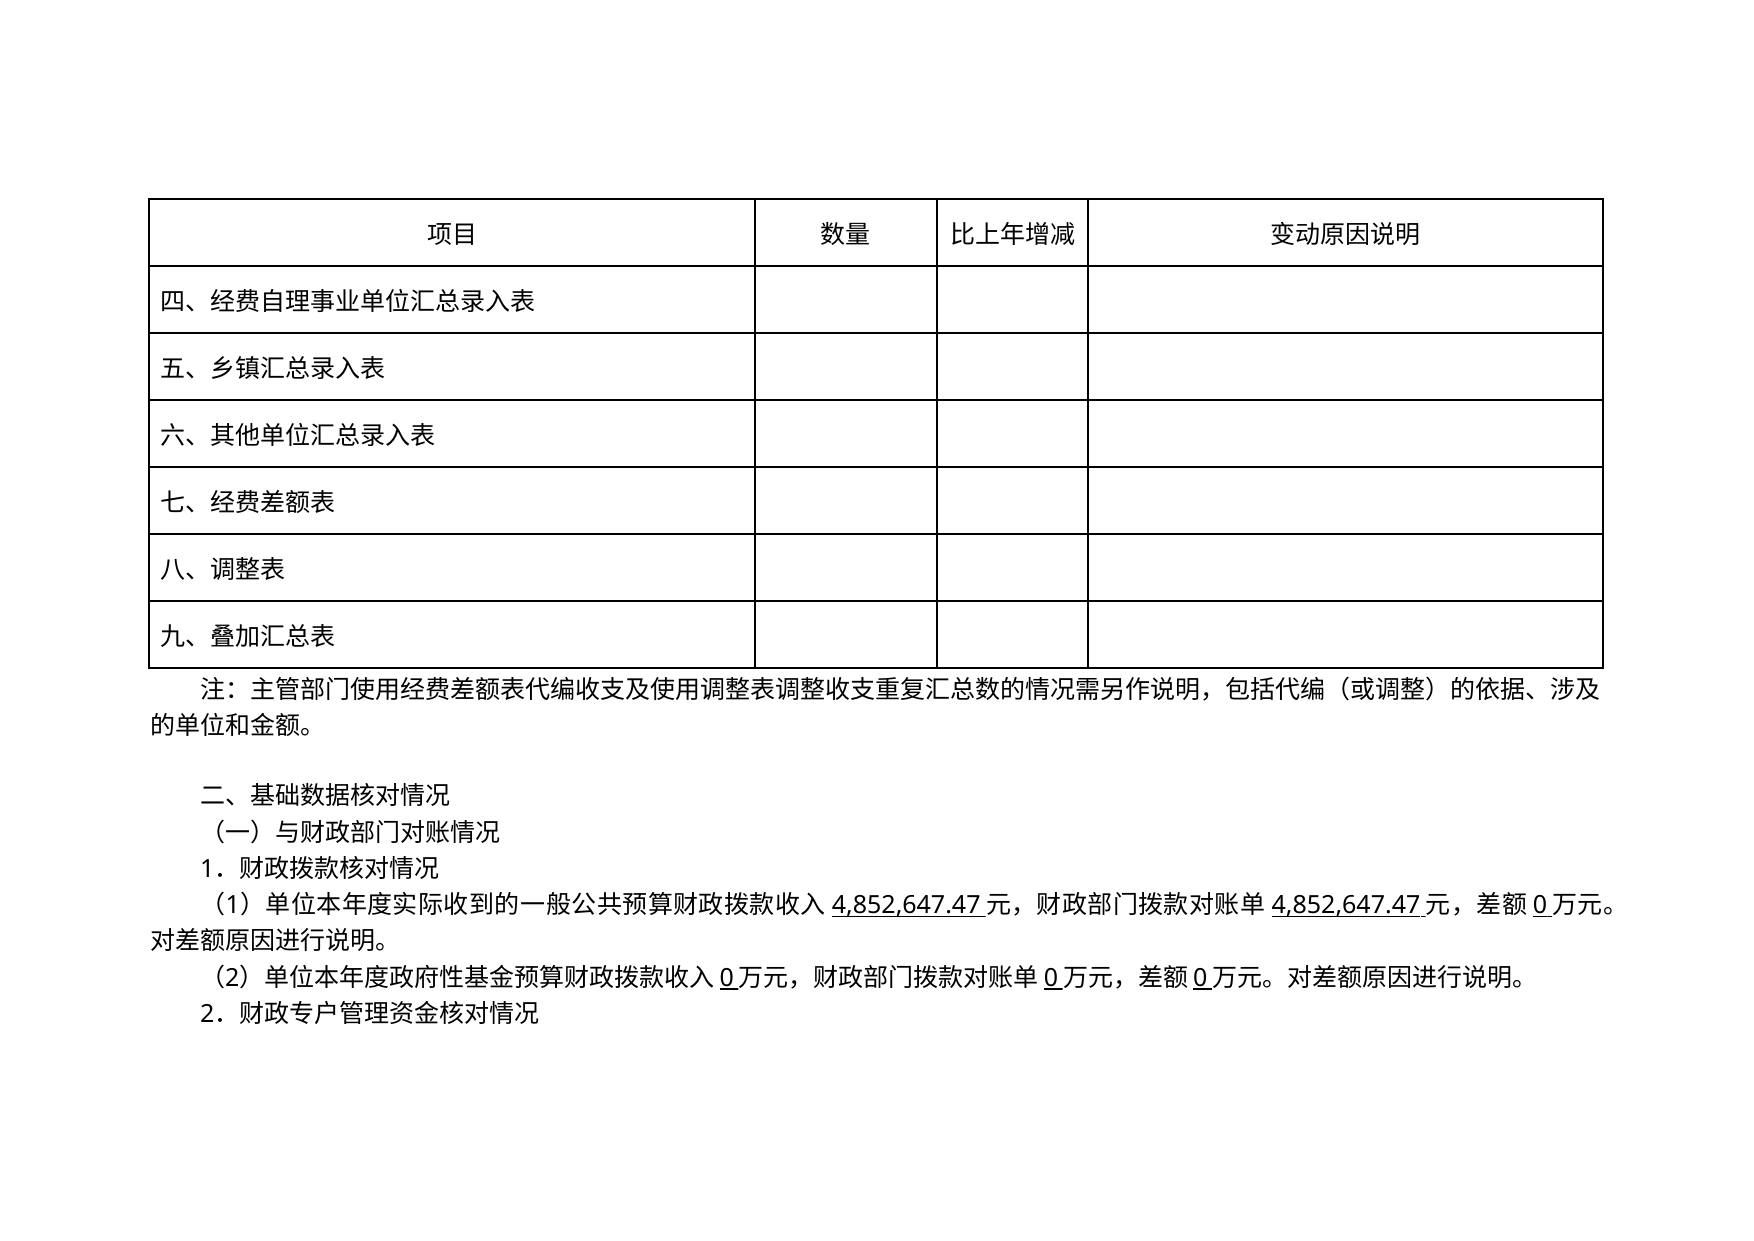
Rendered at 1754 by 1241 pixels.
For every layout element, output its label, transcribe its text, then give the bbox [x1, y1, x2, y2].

table_header 变动原因说明 [1089, 200, 1602, 265]
table_cell [756, 334, 936, 399]
table_cell 九、叠加汇总表 [150, 602, 754, 667]
table_cell [1089, 535, 1602, 600]
table_header 数量 [756, 200, 936, 265]
table_cell 四、经费自理事业单位汇总录入表 [150, 267, 754, 332]
table_cell [1089, 334, 1602, 399]
text 1．财政拨款核对情况 [150, 848, 1604, 884]
table_header 项目 [150, 200, 754, 265]
table_cell [938, 468, 1087, 533]
table_cell 七、经费差额表 [150, 468, 754, 533]
table_cell 八、调整表 [150, 535, 754, 600]
table_cell [938, 334, 1087, 399]
table_cell [1089, 468, 1602, 533]
text 2．财政专户管理资金核对情况 [150, 993, 1604, 1029]
text （1）单位本年度实际收到的一般公共预算财政拨款收入4,852,647.47元，财政部门拨款对账单4,852,647.47元，差额0万元。对差额原因进行说明。 [150, 884, 1604, 957]
table_cell [1089, 401, 1602, 466]
table_cell [756, 401, 936, 466]
table_cell 五、乡镇汇总录入表 [150, 334, 754, 399]
table_cell [756, 602, 936, 667]
table_cell [1089, 267, 1602, 332]
text （2）单位本年度政府性基金预算财政拨款收入0万元，财政部门拨款对账单0万元，差额0万元。对差额原因进行说明。 [150, 957, 1604, 993]
table_cell [938, 401, 1087, 466]
table_cell [938, 602, 1087, 667]
table_header 比上年增减 [938, 200, 1087, 265]
table_cell [1089, 602, 1602, 667]
text 二、基础数据核对情况 [150, 776, 1604, 812]
table_cell [938, 535, 1087, 600]
table_cell 六、其他单位汇总录入表 [150, 401, 754, 466]
text （一）与财政部门对账情况 [150, 812, 1604, 848]
table_cell [938, 267, 1087, 332]
text 注：主管部门使用经费差额表代编收支及使用调整表调整收支重复汇总数的情况需另作说明，包括代编（或调整）的依据、涉及的单位和金额。 [150, 669, 1604, 742]
table_cell [756, 267, 936, 332]
table_cell [756, 468, 936, 533]
table_cell [756, 535, 936, 600]
